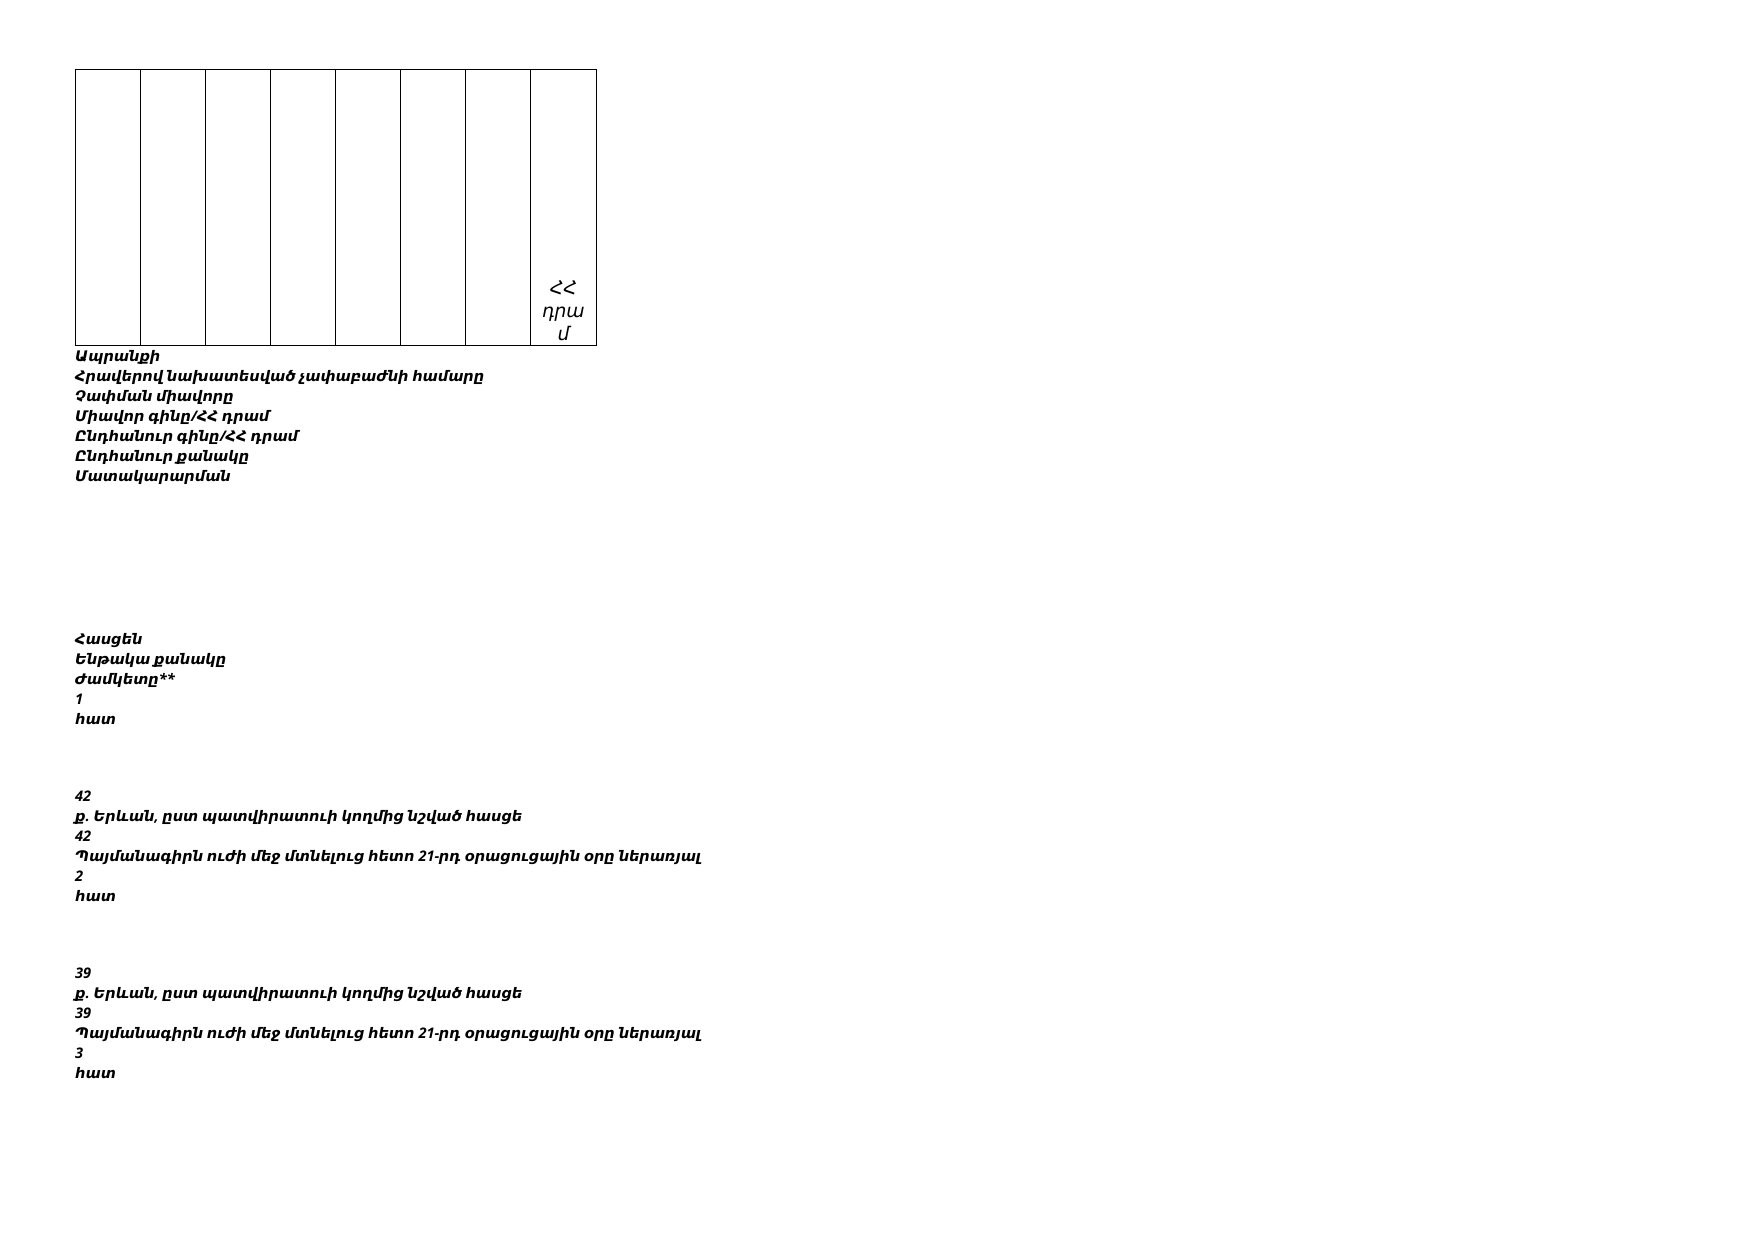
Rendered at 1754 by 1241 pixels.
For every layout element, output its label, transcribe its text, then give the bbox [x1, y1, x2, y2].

text ՀՀ դրամ [542, 70, 585, 345]
